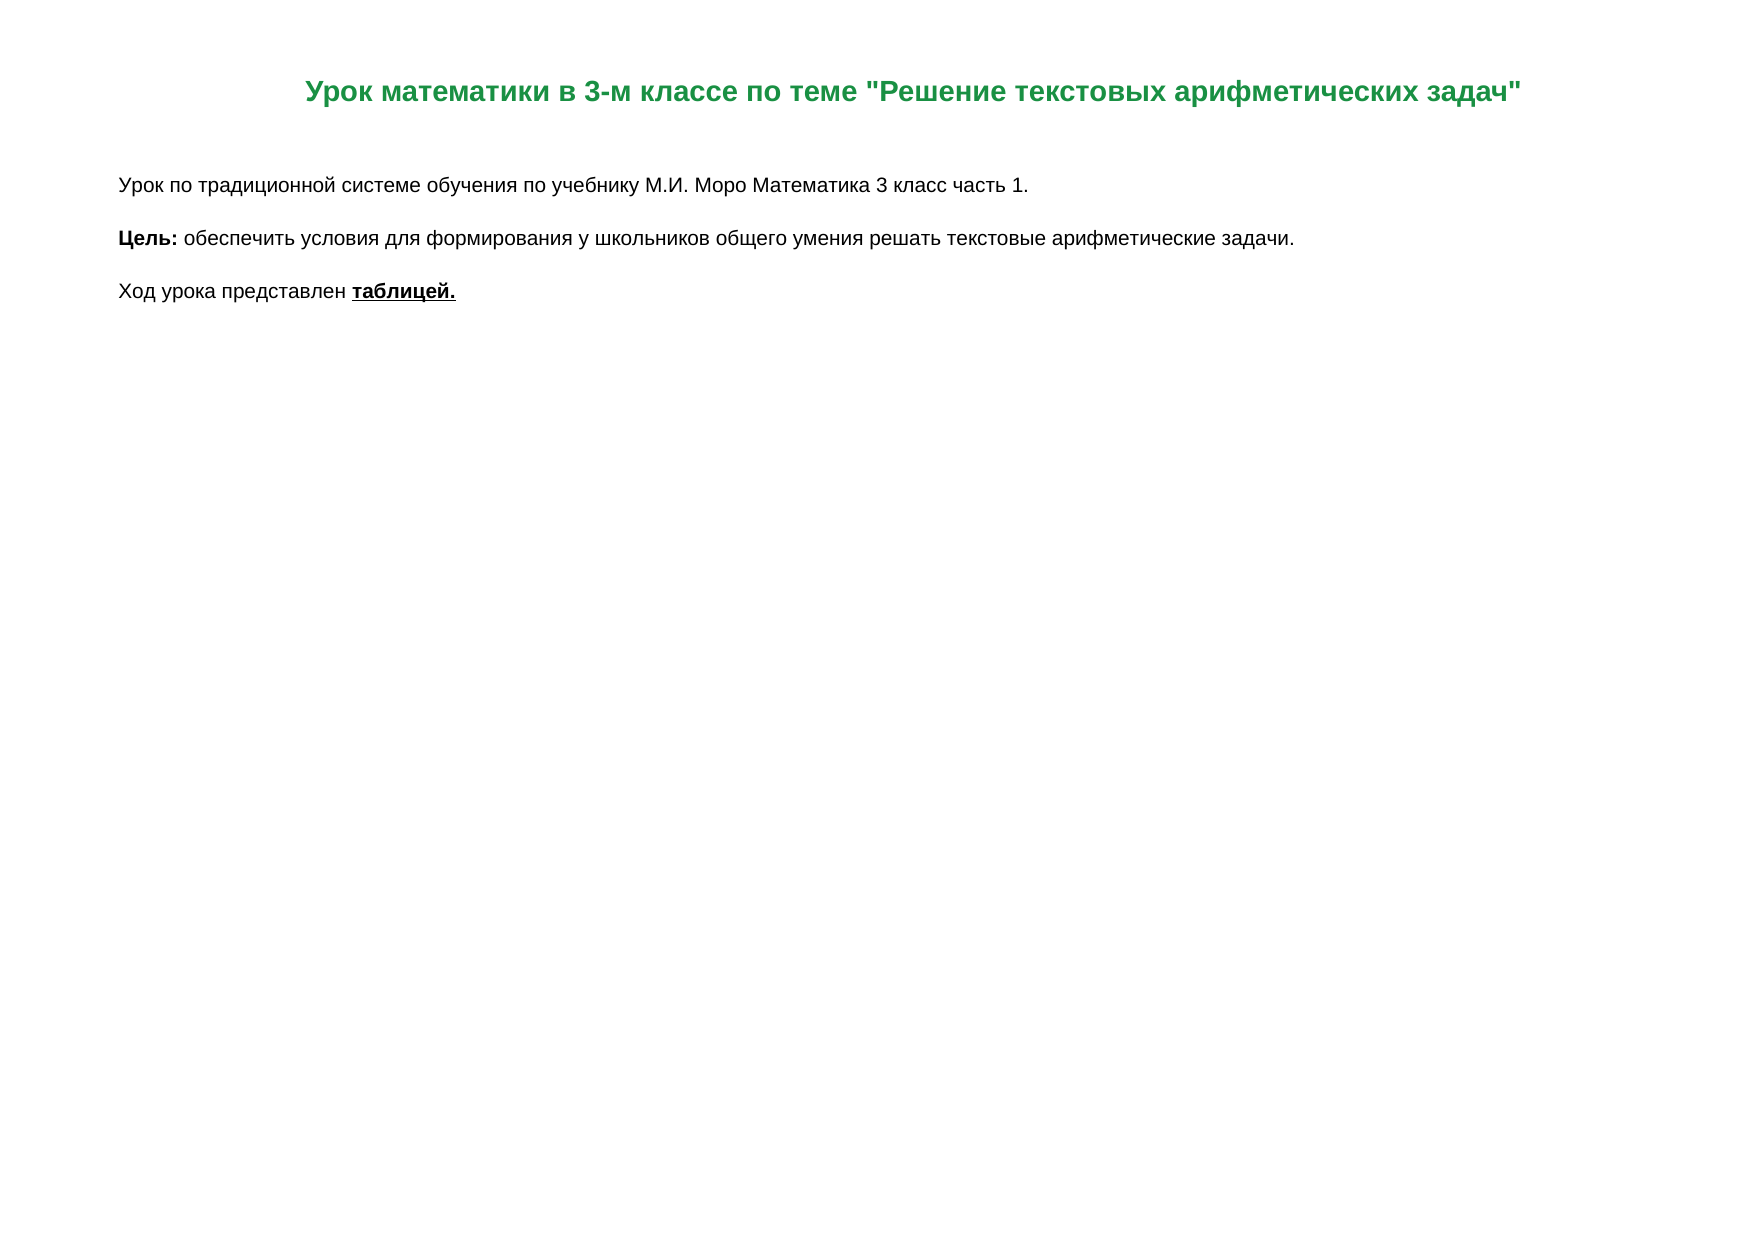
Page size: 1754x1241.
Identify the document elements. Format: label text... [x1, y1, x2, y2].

text Ход урока представлен таблицей. [118, 279, 1709, 303]
text Цель: обеспечить условия для формирования у школьников общего умения решать текстовые арифметические задачи. [118, 226, 1709, 250]
text Урок по традиционной системе обучения по учебнику М.И. Моро Математика 3 класс часть 1. [118, 173, 1709, 197]
text Урок математики в 3-м классе по теме "Решение текстовых арифметических задач" [118, 74, 1709, 107]
